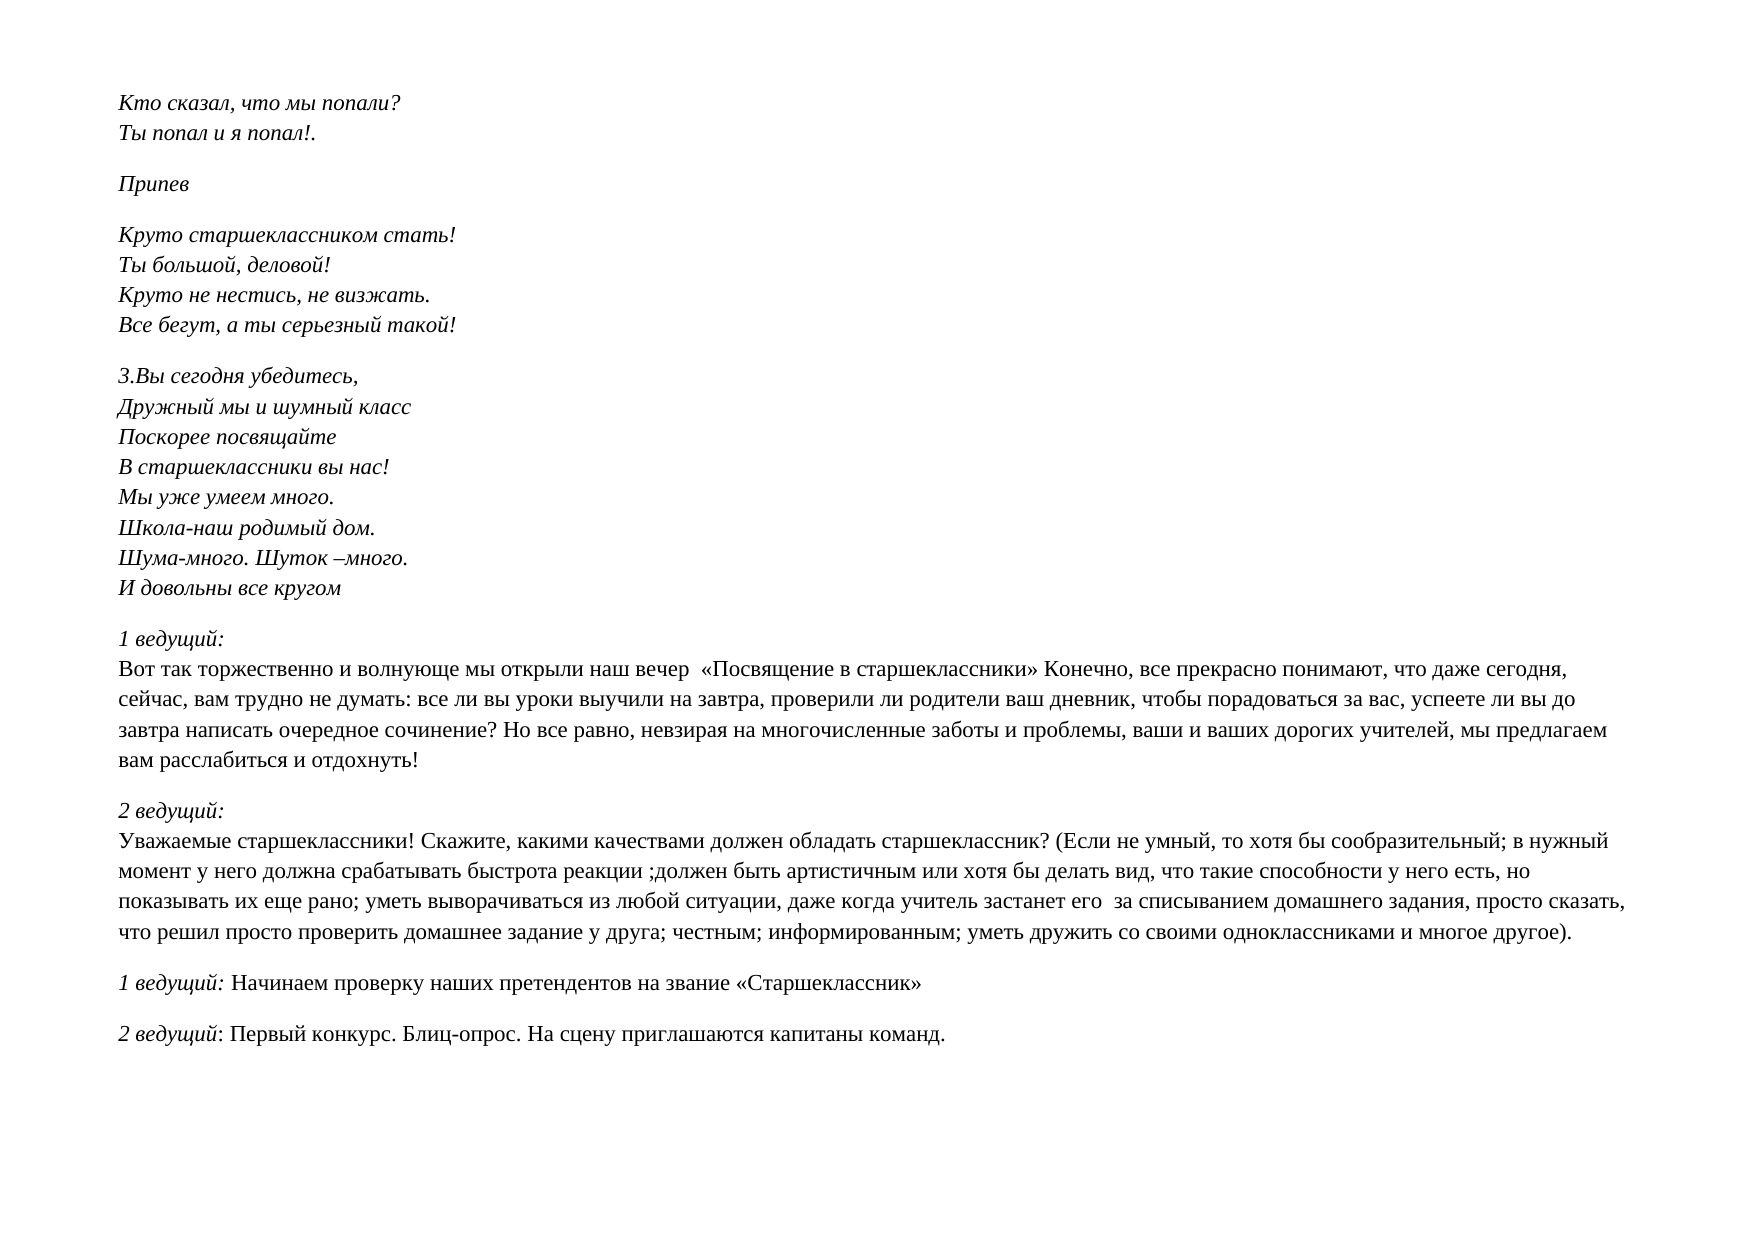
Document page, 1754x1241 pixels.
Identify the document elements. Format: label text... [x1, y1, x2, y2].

text Припев [118, 170, 1636, 196]
text 1 ведущий: Вот так торжественно и волнующе мы открыли наш вечер «Посвящение в старшеклассники» Конечно, все прекрасно понимают, что даже сегодня, сейчас, вам трудно не думать: все ли вы уроки выучили на завтра, проверили ли родители ваш дневник, чтобы порадоваться за вас, успеете ли вы до завтра написать очередное сочинение? Но все равно, невзирая на многочисленные заботы и проблемы, ваши и ваших дорогих учителей, мы предлагаем вам расслабиться и отдохнуть! [118, 625, 1636, 772]
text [118, 88, 1636, 145]
text 1 ведущий: Начинаем проверку наших претендентов на звание «Старшеклассник» [118, 969, 1636, 995]
text 2 ведущий: Первый конкурс. Блиц-опрос. На сцену приглашаются капитаны команд. [118, 1020, 1636, 1046]
text 2 ведущий: Уважаемые старшеклассники! Скажите, какими качествами должен обладать старшеклассник? (Если не умный, то хотя бы сообразительный; в нужный момент у него должна срабатывать быстрота реакции ;должен быть артистичным или хотя бы делать вид, что такие способности у него есть, но показывать их еще рано; уметь выворачиваться из любой ситуации, даже когда учитель застанет его за списыванием домашнего задания, просто сказать, что решил просто проверить домашнее задание у друга; честным; информированным; уметь дружить со своими одноклассниками и многое другое). [118, 797, 1636, 944]
text Круто старшеклассником стать! Ты большой, деловой! Круто не нестись, не визжать. Все бегут, а ты серьезный такой! [118, 221, 1636, 338]
text 3.Вы сегодня убедитесь, Дружный мы и шумный класс Поскорее посвящайте В старшеклассники вы нас! Мы уже умеем много. Школа-наш родимый дом. Шума-много. Шуток –много. И довольны все кругом [118, 362, 1636, 600]
